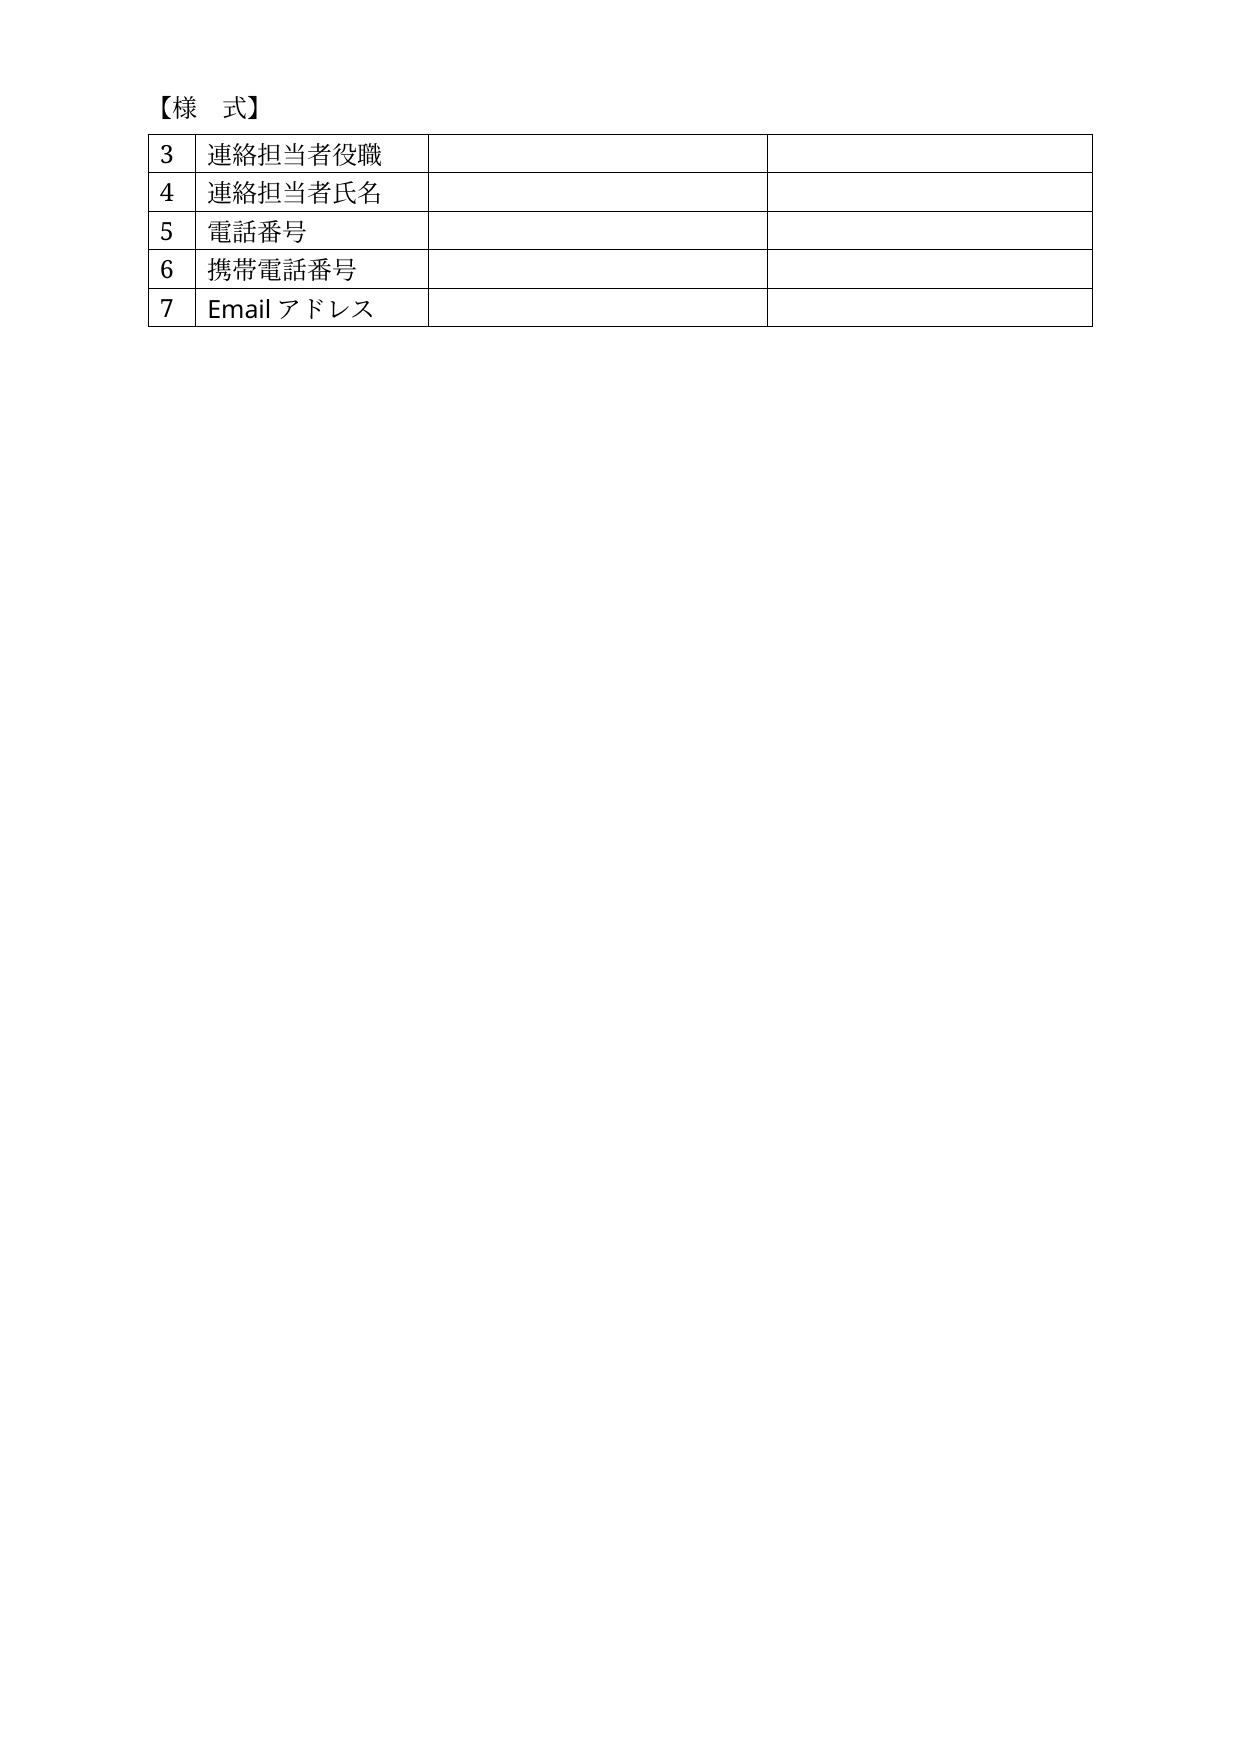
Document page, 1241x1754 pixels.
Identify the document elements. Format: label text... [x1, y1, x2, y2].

table_cell [429, 135, 767, 172]
table_cell [429, 250, 767, 288]
table_cell 連絡担当者氏名 [196, 173, 428, 211]
table_cell [768, 135, 1092, 172]
table_cell [768, 212, 1092, 249]
table_cell [429, 289, 767, 326]
table_cell 7 [149, 289, 195, 326]
table_cell [768, 250, 1092, 288]
table_cell Emailアドレス [196, 289, 428, 326]
table_cell [768, 289, 1092, 326]
table_cell 携帯電話番号 [196, 250, 428, 288]
table_cell 3 [149, 135, 195, 172]
table_cell 4 [149, 173, 195, 211]
table_cell [429, 212, 767, 249]
table_cell 連絡担当者役職 [196, 135, 428, 172]
table_cell [768, 173, 1092, 211]
table_cell [429, 173, 767, 211]
table_cell 電話番号 [196, 212, 428, 249]
table_cell 5 [149, 212, 195, 249]
table_cell 6 [149, 250, 195, 288]
